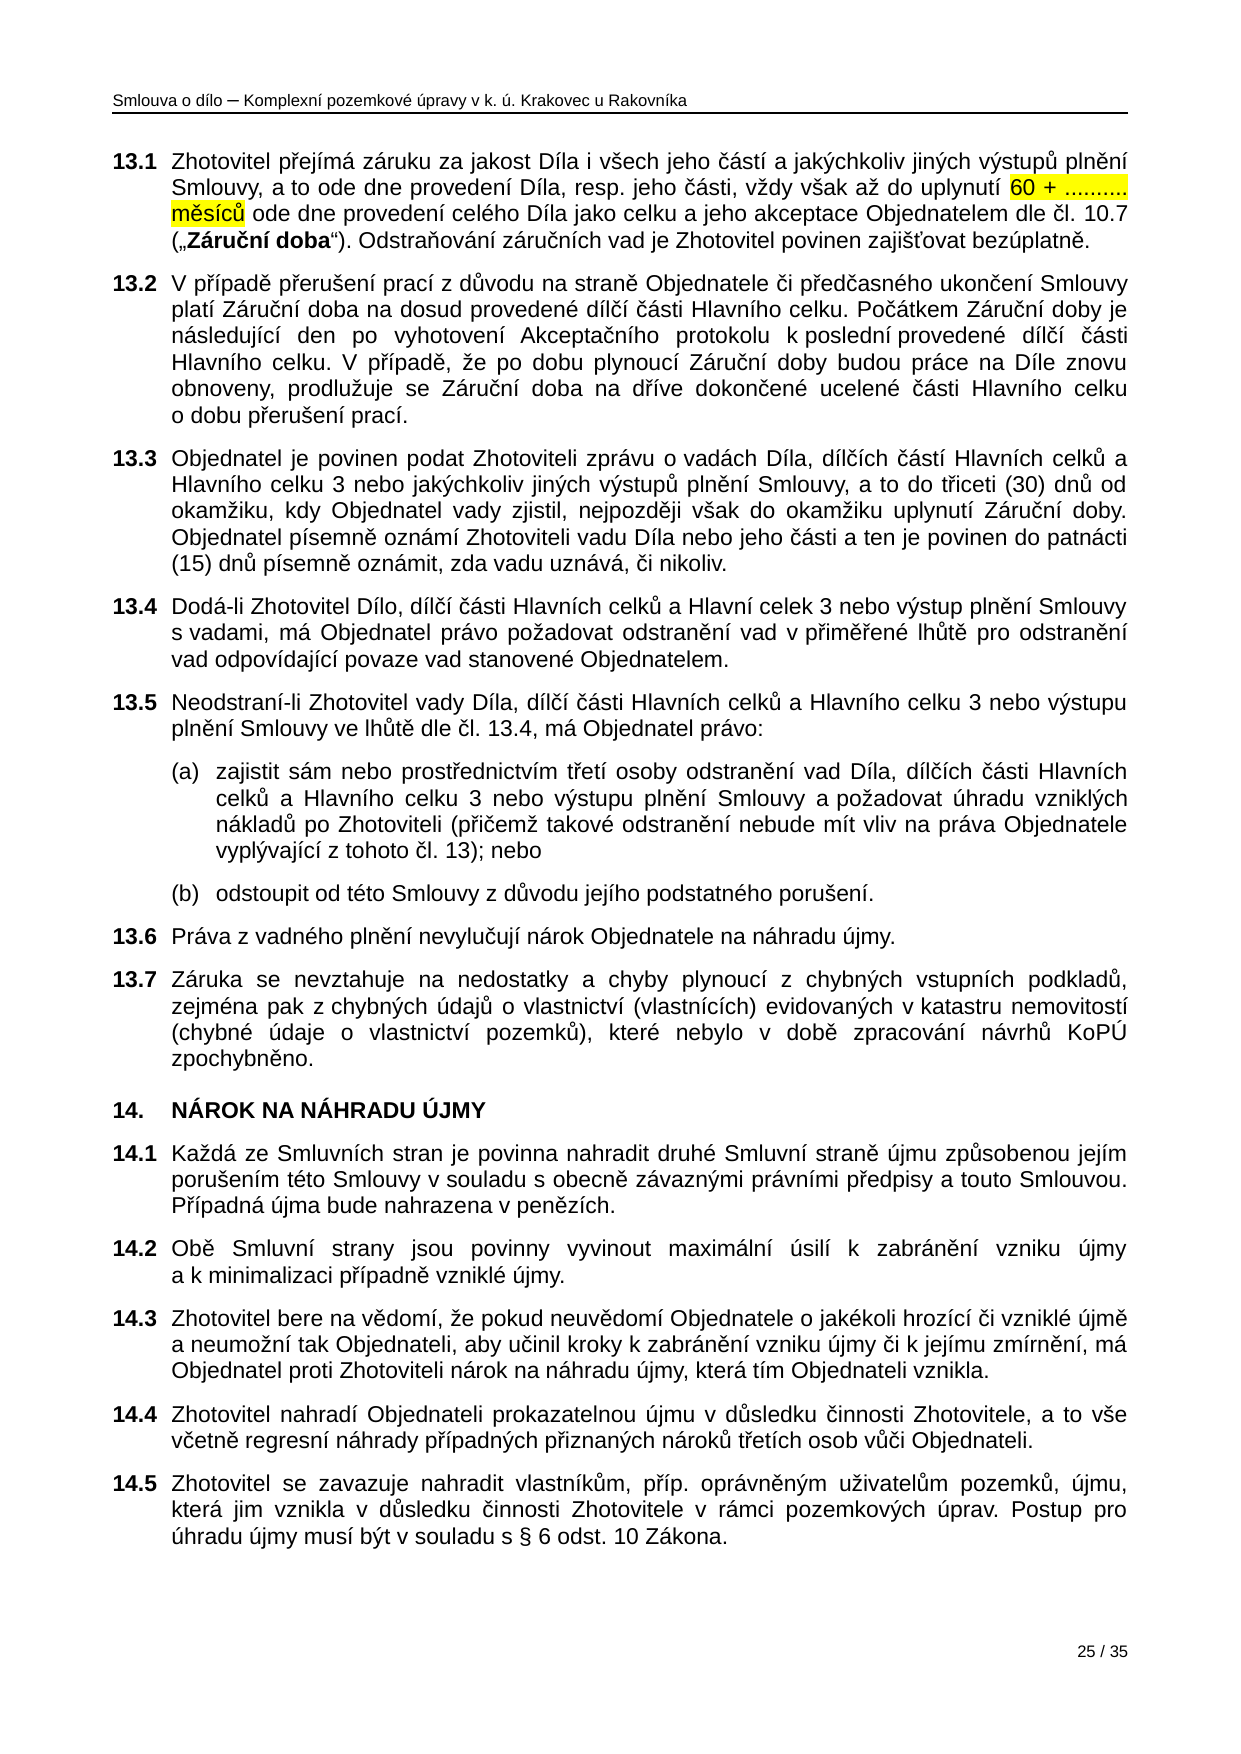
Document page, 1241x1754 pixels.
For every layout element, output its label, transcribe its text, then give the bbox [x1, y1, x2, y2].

text Neodstraní-li Zhotovitel vady Díla, dílčí části Hlavních celků a Hlavního celku 3 nebo výstupu plnění Smlouvy ve lhůtě dle čl. 13.4, má Objednatel právo: [112, 689, 1128, 741]
text Obě Smluvní strany jsou povinny vyvinout maximální úsilí k zabránění vzniku újmy a k minimalizaci případně vzniklé újmy. [112, 1235, 1128, 1288]
text odstoupit od této Smlouvy z důvodu jejího podstatného porušení. [171, 880, 1128, 907]
text Nárok na náhradu újmy [112, 1097, 1128, 1123]
text Objednatel je povinen podat Zhotoviteli zprávu o vadách Díla, dílčích částí Hlavních celků a Hlavního celku 3 nebo jakýchkoliv jiných výstupů plnění Smlouvy, a to do třiceti (30) dnů od okamžiku, kdy Objednatel vady zjistil, nejpozději však do okamžiku uplynutí Záruční doby. Objednatel písemně oznámí Zhotoviteli vadu Díla nebo jeho části a ten je povinen do patnácti (15) dnů písemně oznámit, zda vadu uznává, či nikoliv. [112, 444, 1128, 576]
text V případě přerušení prací z důvodu na straně Objednatele či předčasného ukončení Smlouvy platí Záruční doba na dosud provedené dílčí části Hlavního celku. Počátkem Záruční doby je následující den po vyhotovení Akceptačního protokolu k poslední provedené dílčí části Hlavního celku. V případě, že po dobu plynoucí Záruční doby budou práce na Díle znovu obnoveny, prodlužuje se Záruční doba na dříve dokončené ucelené části Hlavního celku o dobu přerušení prací. [112, 270, 1128, 428]
text Práva z vadného plnění nevylučují nárok Objednatele na náhradu újmy. [112, 923, 1128, 949]
text Zhotovitel přejímá záruku za jakost Díla i všech jeho částí a jakýchkoliv jiných výstupů plnění Smlouvy, a to ode dne provedení Díla, resp. jeho části, vždy však až do uplynutí 60 + .......... měsíců ode dne provedení celého Díla jako celku a jeho akceptace Objednatelem dle čl. 10.7 („Záruční doba“). Odstraňování záručních vad je Zhotovitel povinen zajišťovat bezúplatně. [112, 148, 1128, 253]
list zajistit sám nebo prostřednictvím třetí osoby odstranění vad Díla, dílčích části Hlavních celků a Hlavního celku 3 nebo výstupu plnění Smlouvy a požadovat úhradu vzniklých nákladů po Zhotoviteli (přičemž takové odstranění nebude mít vliv na práva Objednatele vyplývající z tohoto čl. 13); nebo [171, 758, 1128, 863]
text Záruka se nevztahuje na nedostatky a chyby plynoucí z chybných vstupních podkladů, zejména pak z chybných údajů o vlastnictví (vlastnících) evidovaných v katastru nemovitostí (chybné údaje o vlastnictví pozemků), které nebylo v době zpracování návrhů KoPÚ zpochybněno. [112, 966, 1128, 1072]
text Zhotovitel se zavazuje nahradit vlastníkům, příp. oprávněným uživatelům pozemků, újmu, která jim vznikla v důsledku činnosti Zhotovitele v rámci pozemkových úprav. Postup pro úhradu újmy musí být v souladu s § 6 odst. 10 Zákona. [112, 1470, 1128, 1549]
text Zhotovitel bere na vědomí, že pokud neuvědomí Objednatele o jakékoli hrozící či vzniklé újmě a neumožní tak Objednateli, aby učinil kroky k zabránění vzniku újmy či k jejímu zmírnění, má Objednatel proti Zhotoviteli nárok na náhradu újmy, která tím Objednateli vznikla. [112, 1305, 1128, 1384]
text Zhotovitel nahradí Objednateli prokazatelnou újmu v důsledku činnosti Zhotovitele, a to vše včetně regresní náhrady případných přiznaných nároků třetích osob vůči Objednateli. [112, 1401, 1128, 1453]
text Dodá-li Zhotovitel Dílo, dílčí části Hlavních celků a Hlavní celek 3 nebo výstup plnění Smlouvy s vadami, má Objednatel právo požadovat odstranění vad v přiměřené lhůtě pro odstranění vad odpovídající povaze vad stanovené Objednatelem. [112, 593, 1128, 672]
text Každá ze Smluvních stran je povinna nahradit druhé Smluvní straně újmu způsobenou jejím porušením této Smlouvy v souladu s obecně závaznými právními předpisy a touto Smlouvou. Případná újma bude nahrazena v penězích. [112, 1140, 1128, 1219]
